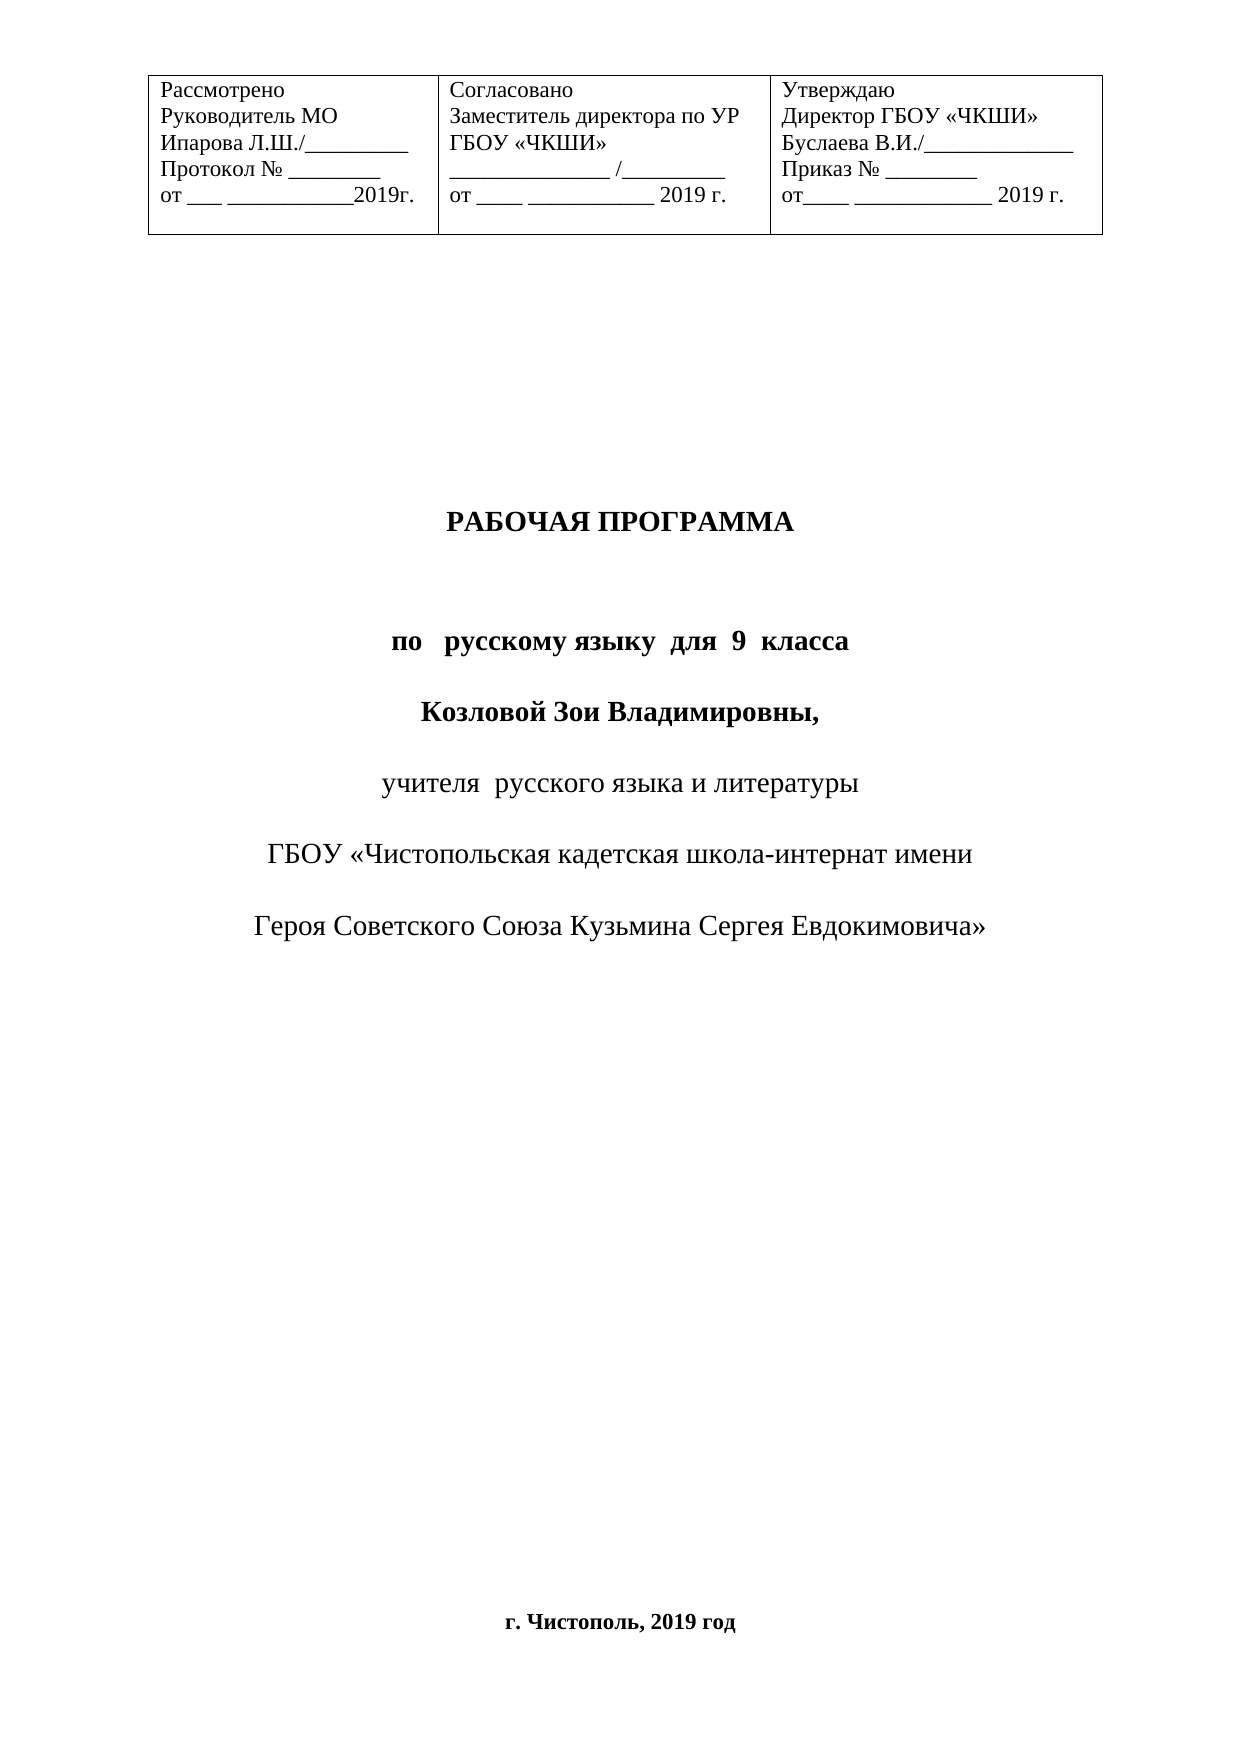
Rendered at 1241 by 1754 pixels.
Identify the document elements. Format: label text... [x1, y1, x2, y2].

text Героя Советского Союза Кузьмина Сергея Евдокимовича» [75, 908, 1165, 941]
text РАБОЧАЯ ПРОГРАММА [75, 504, 1165, 538]
text учителя русского языка и литературы [75, 766, 1165, 799]
table_header Согласовано Заместитель директора по УР ГБОУ «ЧКШИ» ______________ /_________ от ____ ___________ 2019 г. [439, 76, 770, 234]
table_header Рассмотрено Руководитель МО Ипарова Л.Ш./_________ Протокол № ________ от ___ ___________2019г. [149, 76, 438, 234]
table_header Утверждаю Директор ГБОУ «ЧКШИ» Буслаева В.И./_____________ Приказ № ________ от____ ____________ 2019 г. [771, 76, 1102, 234]
text Козловой Зои Владимировны, [75, 694, 1165, 728]
text г. Чистополь, 2019 год [75, 1608, 1165, 1634]
text по русскому языку для 9 класса [75, 623, 1165, 657]
text ГБОУ «Чистопольская кадетская школа-интернат имени [75, 837, 1165, 870]
